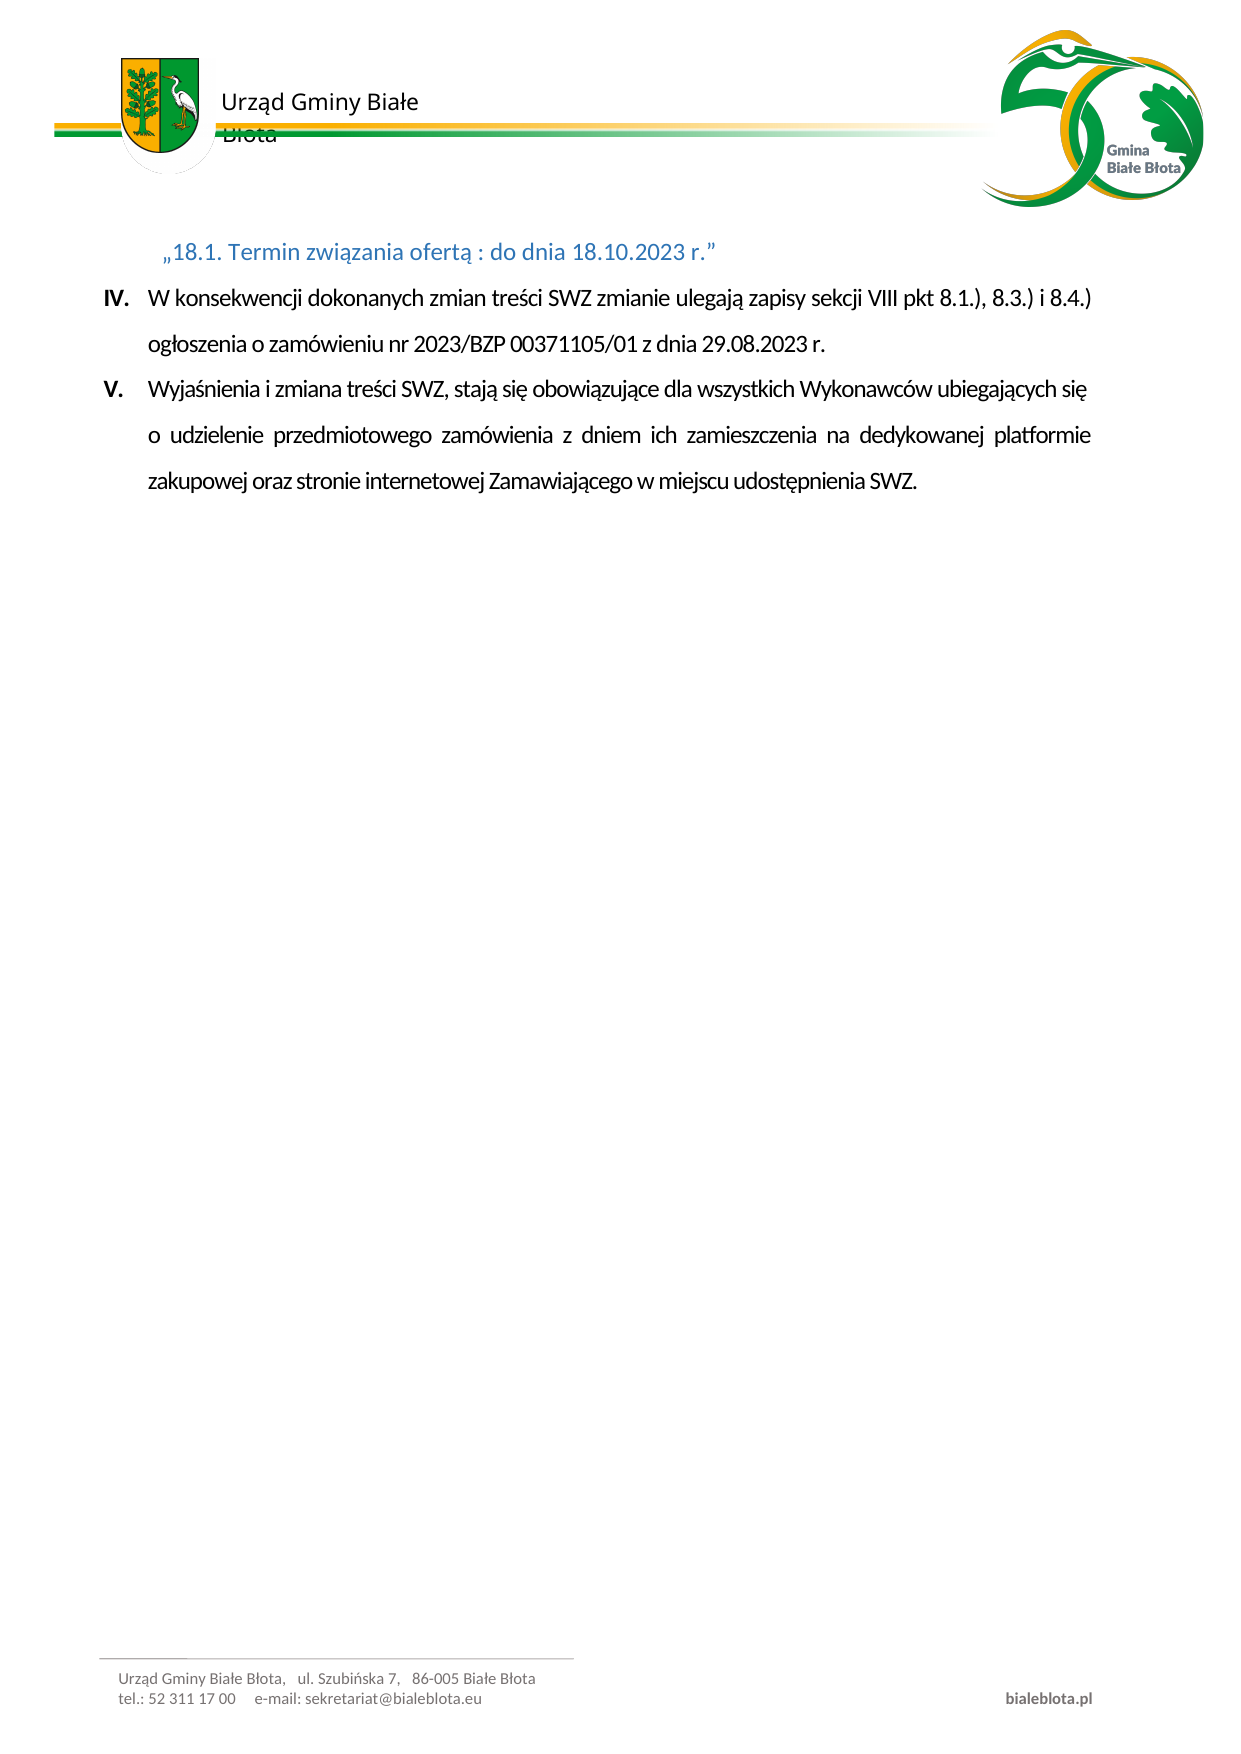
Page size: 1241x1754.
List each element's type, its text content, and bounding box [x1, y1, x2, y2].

picture [54, 58, 199, 153]
text „18.1. Termin związania ofertą : do dnia 18.10.2023 r.” [161, 236, 1093, 267]
picture [216, 30, 1204, 207]
list W konsekwencji dokonanych zmian treści SWZ zmianie ulegają zapisy sekcji VIII pkt 8.1.), 8.3.) i 8.4.) ogłoszenia o zamówieniu nr 2023/BZP 00371105/01 z dnia 29.08.2023 r. [103, 282, 1093, 358]
list Wyjaśnienia i zmiana treści SWZ, stają się obowiązujące dla wszystkich Wykonawców ubiegających się o udzielenie przedmiotowego zamówienia z dniem ich zamieszczenia na dedykowanej platformie zakupowej oraz stronie internetowej Zamawiającego w miejscu udostępnienia SWZ. [103, 373, 1093, 495]
